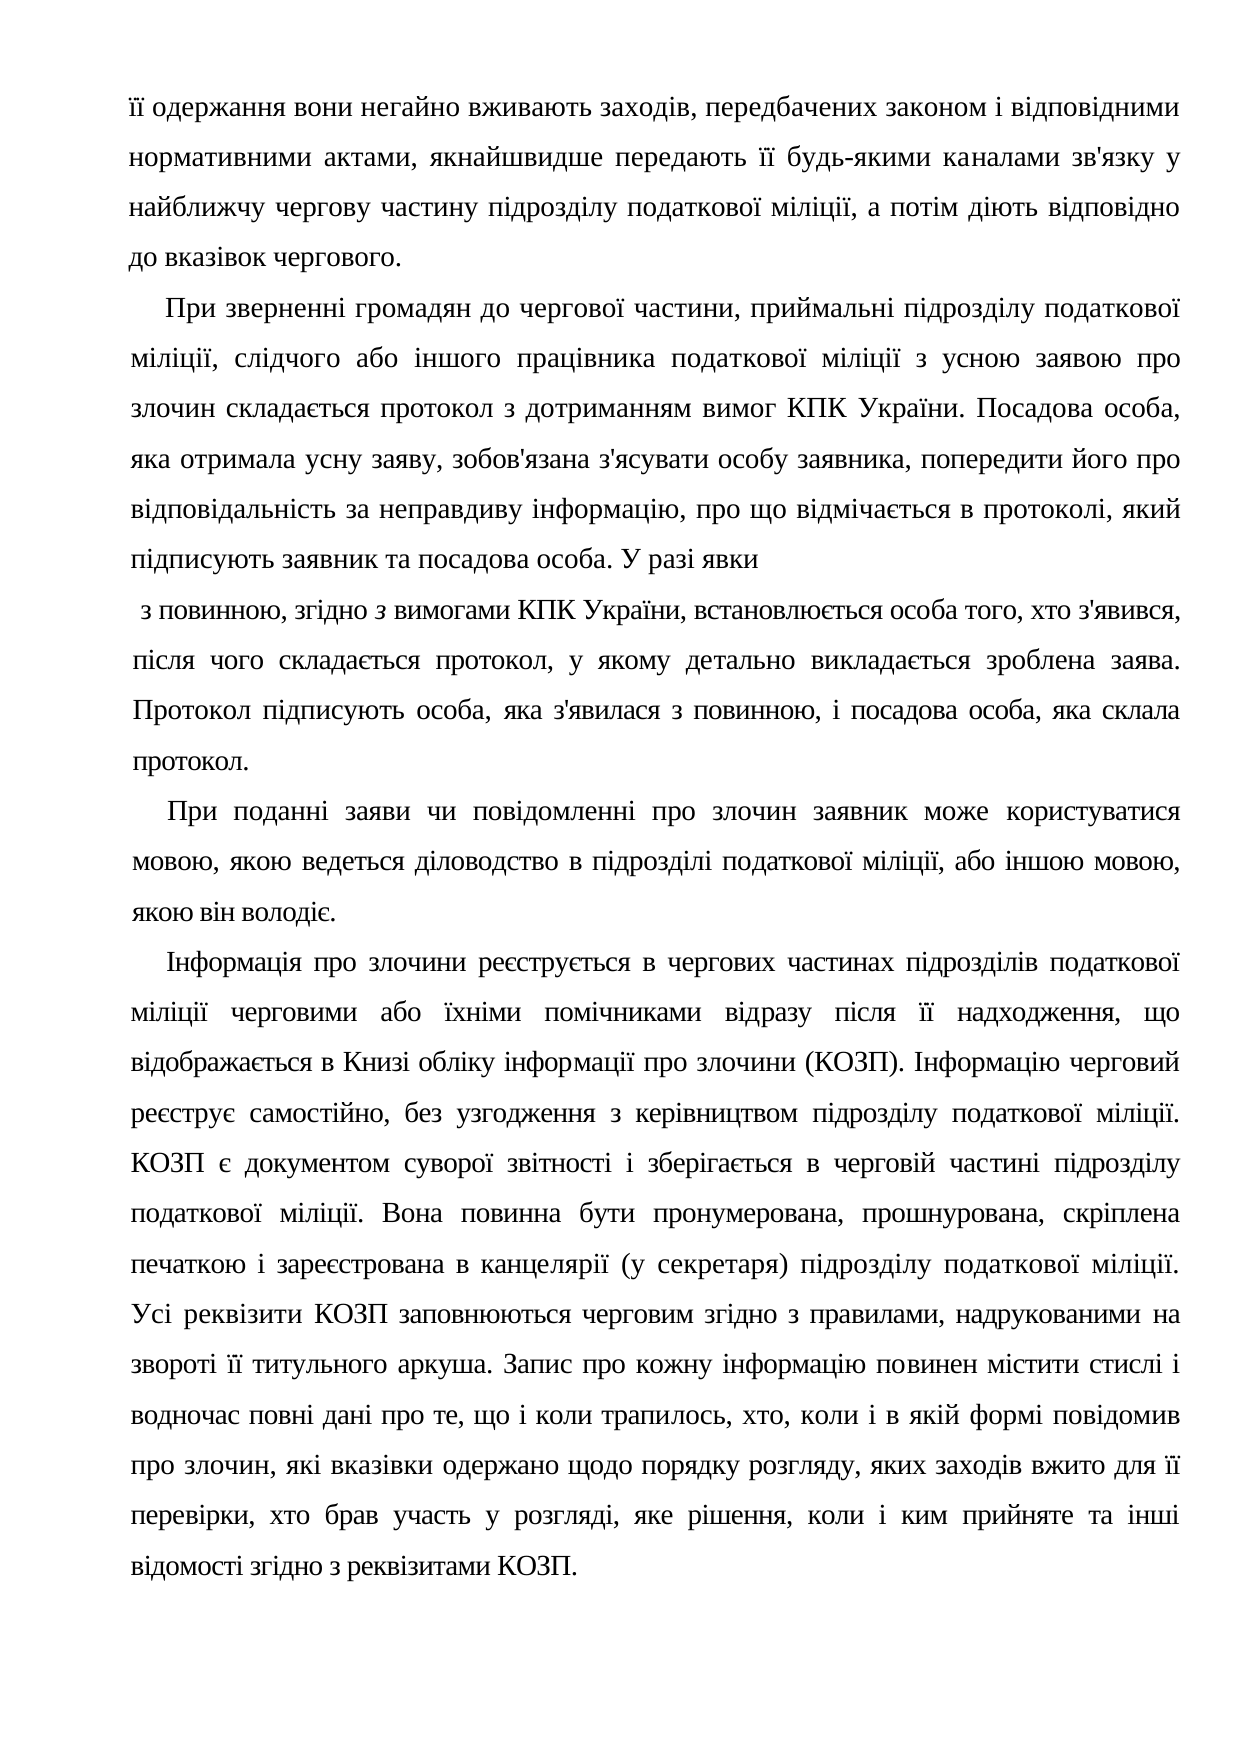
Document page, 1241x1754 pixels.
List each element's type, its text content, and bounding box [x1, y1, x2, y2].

text з повинною, згідно з вимогами КПК України, встановлюється особа того, хто з'явився, після чого складається протокол, у якому детально викладається зроблена заява. Протокол підписують особа, яка з'явилася з повинною, і посадова особа, яка склала протокол. [132, 592, 1181, 776]
text При поданні заяви чи повідомленні про злочин заявник може користуватися мовою, якою ведеться діловодство в підрозділі податкової міліції, або іншою мовою, якою він володіє. [132, 793, 1181, 927]
text Інформація про злочини реєструється в чергових частинах підрозділів податкової міліції черговими або їхніми помічниками відразу після її надходження, що відображається в Книзі обліку інформації про злочини (КОЗП). Інформацію черговий реєструє самостійно, без узгодження з керівництвом підрозділу податкової міліції. КОЗП є документом суворої звітності і зберігається в черговій частині підрозділу податкової міліції. Вона повинна бути пронумерована, прошнурована, скріплена печаткою і зареєстрована в канцелярії (у секретаря) підрозділу податкової міліції. Усі реквізити КОЗП заповнюються черговим згідно з правилами, надрукованими на звороті її титульного аркуша. Запис про кожну інформацію повинен містити стислі і водночас повні дані про те, що і коли трапилось, хто, коли і в якій формі повідомив про злочин, які вказівки одержано щодо порядку розгляду, яких заходів вжито для її перевірки, хто брав участь у розгляді, яке рішення, коли і ким прийняте та інші відомості згідно з реквізитами КОЗП. [130, 944, 1181, 1581]
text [128, 89, 1181, 273]
text При зверненні громадян до чергової частини, приймальні підрозділу податкової міліції, слідчого або іншого працівника податкової міліції з усною заявою про злочин складається протокол з дотриманням вимог КПК України. Посадова особа, яка отримала усну заяву, зобов'язана з'ясувати особу заявника, попередити його про відповідальність за неправдиву інформацію, про що відмічається в протоколі, який підписують заявник та посадова особа. У разі явки [130, 290, 1181, 575]
